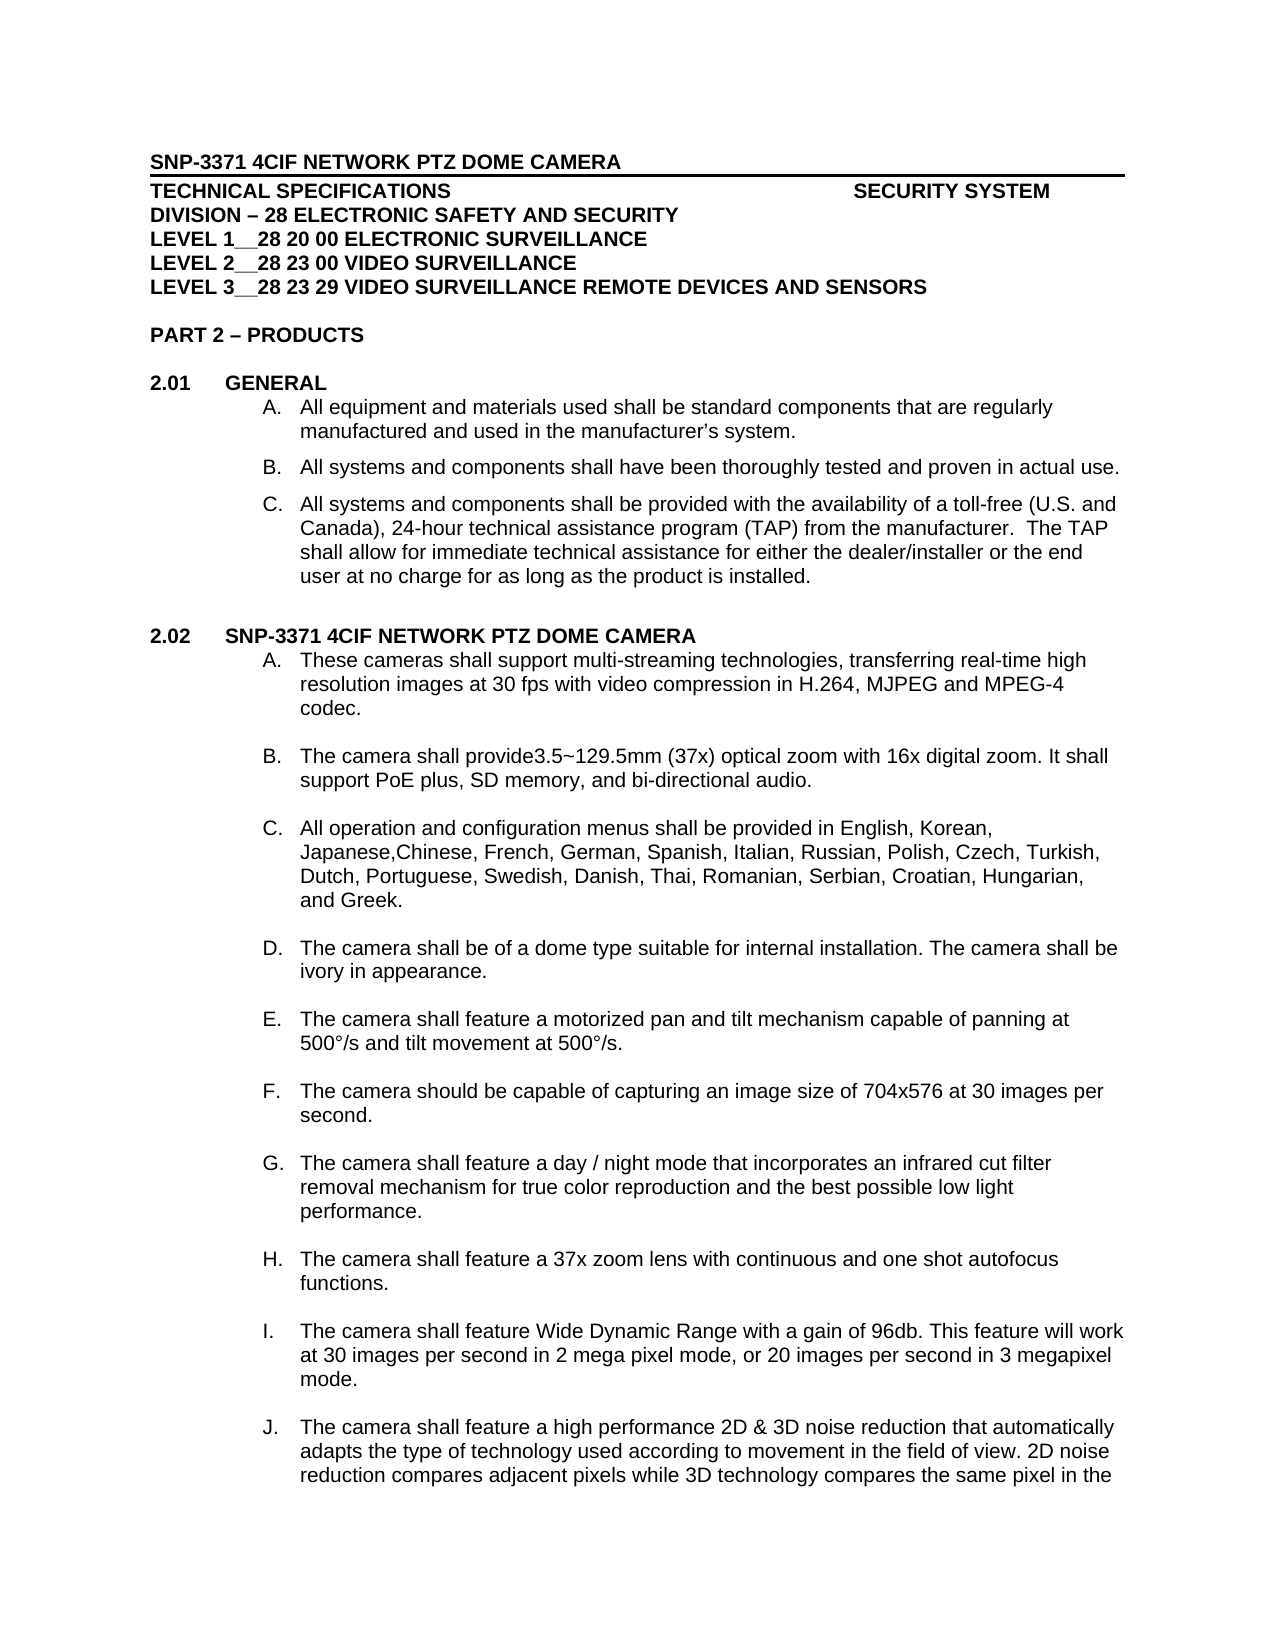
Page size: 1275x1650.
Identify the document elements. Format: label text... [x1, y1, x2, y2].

text TECHNICAL SPECIFICATIONS SECURITY SYSTEM [150, 177, 1125, 203]
text LEVEL 3__28 23 29 VIDEO SURVEILLANCE REMOTE DEVICES AND SENSORS [150, 275, 1125, 299]
list All systems and components shall have been thoroughly tested and proven in actual use. [262, 455, 1125, 479]
text 2.01 GENERAL [150, 371, 1125, 395]
list These cameras shall support multi-streaming technologies, transferring real-time high resolution images at 30 fps with video compression in H.264, MJPEG and MPEG-4 codec. [262, 648, 1125, 720]
list All systems and components shall be provided with the availability of a toll-free (U.S. and Canada), 24-hour technical assistance program (TAP) from the manufacturer. The TAP shall allow for immediate technical assistance for either the dealer/installer or the end user at no charge for as long as the product is installed. [262, 492, 1125, 587]
list All equipment and materials used shall be standard components that are regularly manufactured and used in the manufacturer’s system. [262, 395, 1125, 443]
list All operation and configuration menus shall be provided in English, Korean, Japanese,Chinese, French, German, Spanish, Italian, Russian, Polish, Czech, Turkish, Dutch, Portuguese, Swedish, Danish, Thai, Romanian, Serbian, Croatian, Hungarian, and Greek. [262, 816, 1125, 911]
text SNP-3371 4CIF NETWORK PTZ DOME CAMERA [150, 150, 1125, 174]
list The camera shall feature a day / night mode that incorporates an infrared cut filter removal mechanism for true color reproduction and the best possible low light performance. [262, 1151, 1125, 1223]
list The camera shall feature Wide Dynamic Range with a gain of 96db. This feature will work at 30 images per second in 2 mega pixel mode, or 20 images per second in 3 megapixel mode. [262, 1319, 1125, 1391]
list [262, 1414, 1125, 1486]
text LEVEL 2__28 23 00 VIDEO SURVEILLANCE [150, 251, 1125, 275]
list The camera shall feature a motorized pan and tilt mechanism capable of panning at 500°/s and tilt movement at 500°/s. [262, 1007, 1125, 1055]
text LEVEL 1__28 20 00 ELECTRONIC SURVEILLANCE [150, 227, 1125, 251]
list The camera shall feature a 37x zoom lens with continuous and one shot autofocus functions. [262, 1247, 1125, 1295]
list The camera shall be of a dome type suitable for internal installation. The camera shall be ivory in appearance. [262, 935, 1125, 983]
text DIVISION – 28 ELECTRONIC SAFETY AND SECURITY [150, 203, 1125, 227]
list The camera shall provide3.5~129.5mm (37x) optical zoom with 16x digital zoom. It shall support PoE plus, SD memory, and bi-directional audio. [262, 744, 1125, 792]
text PART 2 – PRODUCTS [150, 323, 1125, 347]
list The camera should be capable of capturing an image size of 704x576 at 30 images per second. [262, 1079, 1125, 1127]
text 2.02 SNP-3371 4CIF NETWORK PTZ DOME CAMERA [150, 624, 1125, 648]
